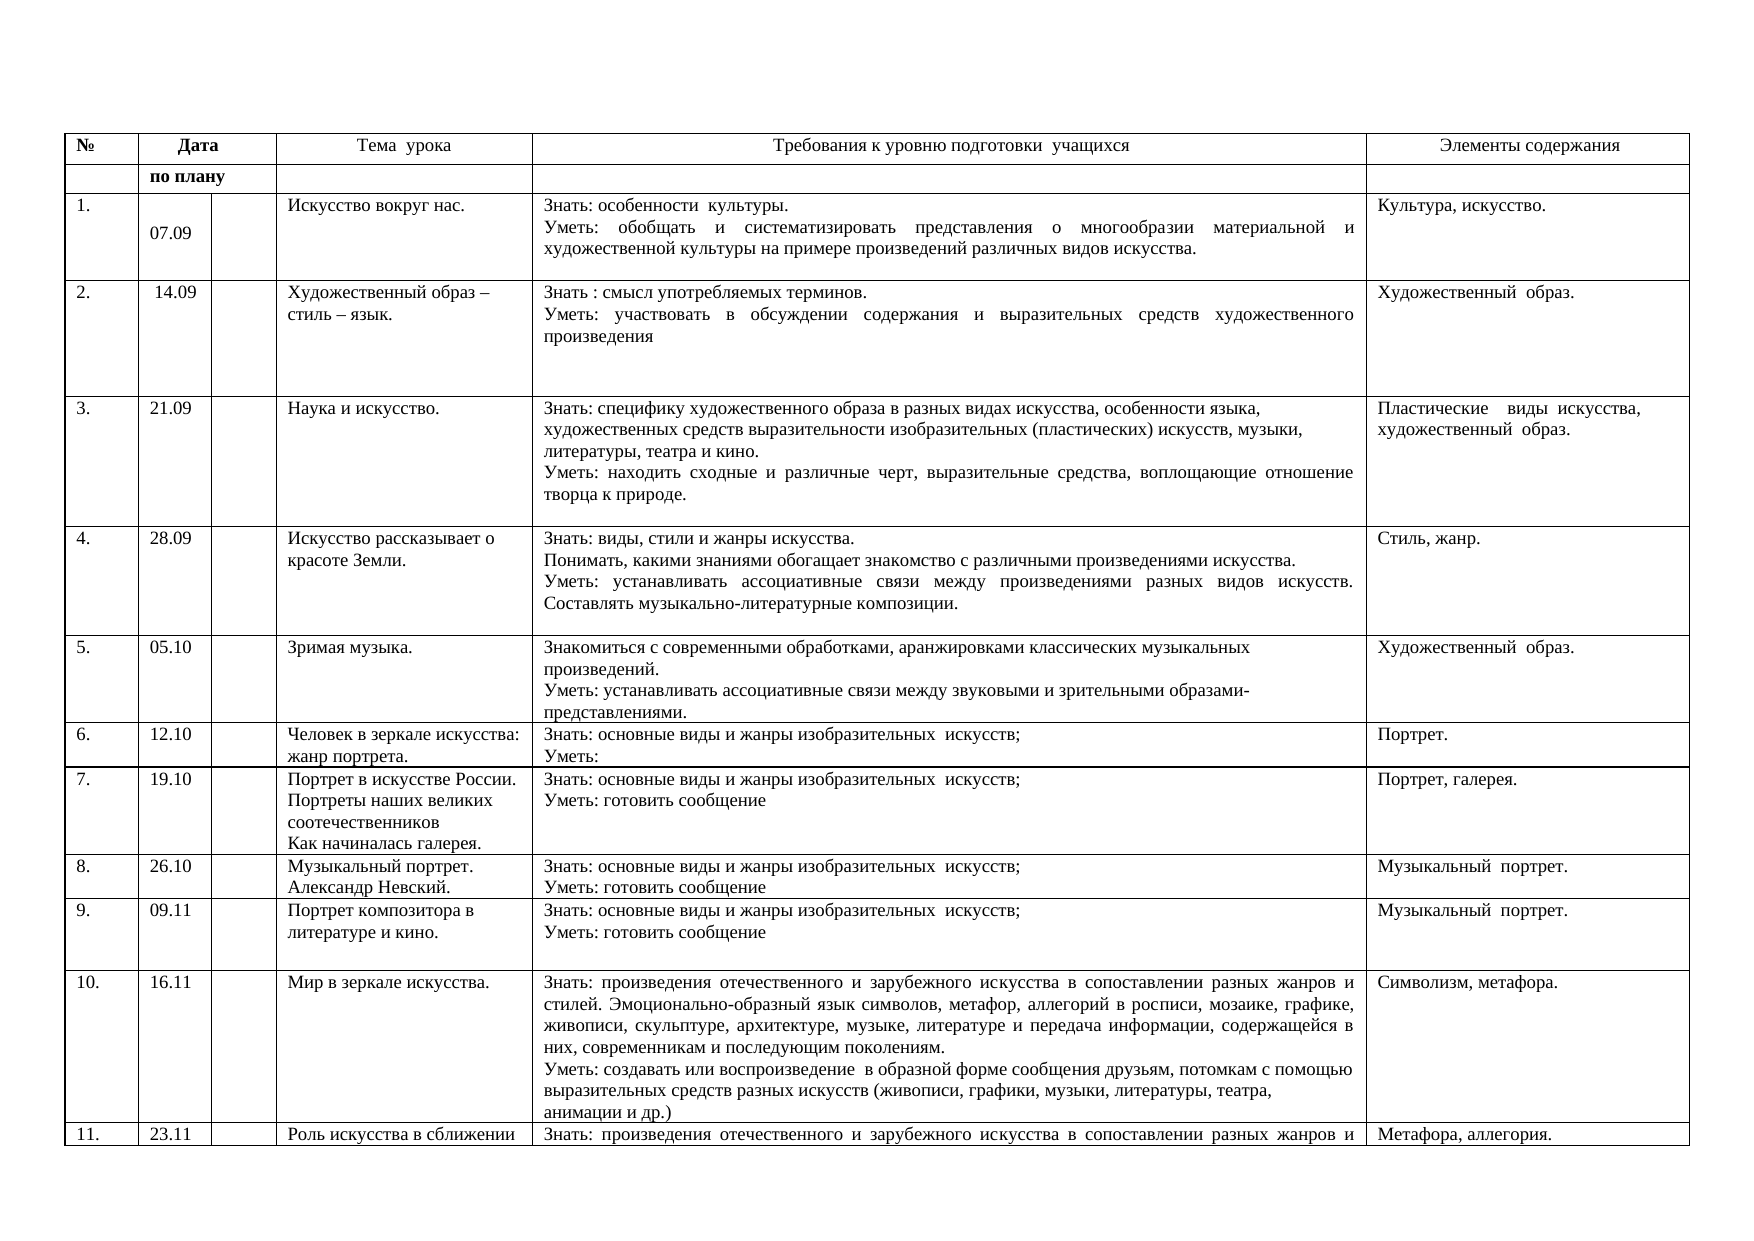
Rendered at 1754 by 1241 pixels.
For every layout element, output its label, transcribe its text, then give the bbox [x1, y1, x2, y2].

table_cell Человек в зеркале искусства: жанр портрета. [277, 723, 532, 766]
table_cell [277, 165, 532, 193]
table_cell 26.10 [139, 855, 211, 898]
table_cell 9. [66, 899, 138, 970]
table_cell [212, 723, 276, 766]
table_cell Портрет в искусстве России. Портреты наших великих соотечественников Как начиналась галерея. [277, 768, 532, 854]
table_cell Культура, искусство. [1367, 194, 1689, 280]
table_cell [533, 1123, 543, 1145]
table_cell 1. [66, 194, 138, 280]
table_cell по плану [139, 165, 276, 193]
table_cell Знакомиться с современными обработками, аранжировками классических музыкальных произведений. Уметь: устанавливать ассоциативные связи между звуковыми и зрительными образами-представлениями. [533, 636, 1366, 722]
table_cell Знать: виды, стили и жанры искусства. Понимать, какими знаниями обогащает знакомство с различными произведениями искусства. Уметь: устанавливать ассоциативные связи между произведениями разных видов искусств. Составлять музыкально-литературные композиции. [533, 527, 1366, 635]
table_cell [1367, 1123, 1689, 1145]
table_header № [66, 134, 138, 164]
table_cell Портрет. [1367, 723, 1689, 766]
table_cell 5. [66, 636, 138, 722]
table_header Требования к уровню подготовки учащихся [533, 134, 1366, 164]
table_cell Художественный образ – стиль – язык. [277, 281, 532, 396]
table_cell 16.11 [139, 971, 211, 1122]
table_cell 28.09 [139, 527, 211, 635]
table_cell 4. [66, 527, 138, 635]
table_cell 05.10 [139, 636, 211, 722]
table_cell 11. [66, 1123, 138, 1145]
table_cell [212, 194, 276, 280]
table_cell Знать: основные виды и жанры изобразительных искусств; Уметь: готовить сообщение [533, 899, 1366, 970]
table_cell 10. [66, 971, 138, 1122]
table_cell 23.11 [139, 1123, 211, 1145]
table_cell 2. [66, 281, 138, 396]
table_cell [212, 971, 276, 1122]
table_cell 7. [66, 768, 138, 854]
table_cell Знать: особенности культуры. Уметь: обобщать и систематизировать представления о многообразии материальной и художественной культуры на примере произведений различных видов искусства. [533, 194, 1366, 280]
table_cell [212, 1123, 276, 1145]
table_header Дата [139, 134, 276, 164]
table_cell [212, 899, 276, 970]
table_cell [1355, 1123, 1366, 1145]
table_cell Наука и искусство. [277, 397, 532, 526]
table_cell [212, 768, 276, 854]
table_cell Музыкальный портрет. [1367, 855, 1689, 898]
table_cell [212, 855, 276, 898]
table_cell [212, 397, 276, 526]
table_cell Мир в зеркале искусства. [277, 971, 532, 1122]
table_cell [1367, 165, 1689, 193]
table_cell 21.09 [139, 397, 211, 526]
table_cell Знать: основные виды и жанры изобразительных искусств; Уметь: готовить сообщение [533, 855, 1366, 898]
table_cell 12.10 [139, 723, 211, 766]
table_cell Знать: основные виды и жанры изобразительных искусств; Уметь: готовить сообщение [533, 768, 1366, 854]
table_cell Зримая музыка. [277, 636, 532, 722]
table_cell 09.11 [139, 899, 211, 970]
table_cell Портрет композитора в литературе и кино. [277, 899, 532, 970]
table_cell [66, 165, 138, 193]
table_cell Музыкальный портрет. [1367, 899, 1689, 970]
table_header Элементы содержания [1367, 134, 1689, 164]
table_cell Портрет, галерея. [1367, 768, 1689, 854]
table_cell 19.10 [139, 768, 211, 854]
table_cell 6. [66, 723, 138, 766]
table_cell 8. [66, 855, 138, 898]
table_cell 07.09 [139, 194, 211, 280]
table_header Тема урока [277, 134, 532, 164]
table_cell Искусство вокруг нас. [277, 194, 532, 280]
table_cell Искусство рассказывает о красоте Земли. [277, 527, 532, 635]
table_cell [277, 1123, 532, 1145]
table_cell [533, 971, 1366, 1122]
table_cell Музыкальный портрет. Александр Невский. [277, 855, 532, 898]
table_cell Знать: специфику художественного образа в разных видах искусства, особенности языка, художественных средств выразительности изобразительных (пластических) искусств, музыки, литературы, театра и кино. Уметь: находить сходные и различные черт, выразительные средства, воплощающие отношение творца к природе. [533, 397, 1366, 526]
table_cell Пластические виды искусства, художественный образ. [1367, 397, 1689, 526]
table_cell Знать: основные виды и жанры изобразительных искусств; Уметь: [533, 723, 1366, 766]
table_cell [212, 636, 276, 722]
table_cell Стиль, жанр. [1367, 527, 1689, 635]
table_cell Знать : смысл употребляемых терминов. Уметь: участвовать в обсуждении содержания и выразительных средств художественного произведения [533, 281, 1366, 396]
table_cell Символизм, метафора. [1367, 971, 1689, 1122]
table_cell 14.09 [139, 281, 211, 396]
table_cell Художественный образ. [1367, 281, 1689, 396]
table_cell Художественный образ. [1367, 636, 1689, 722]
table_cell 3. [66, 397, 138, 526]
table_cell [212, 527, 276, 635]
table_cell [212, 281, 276, 396]
table_cell [533, 165, 1366, 193]
